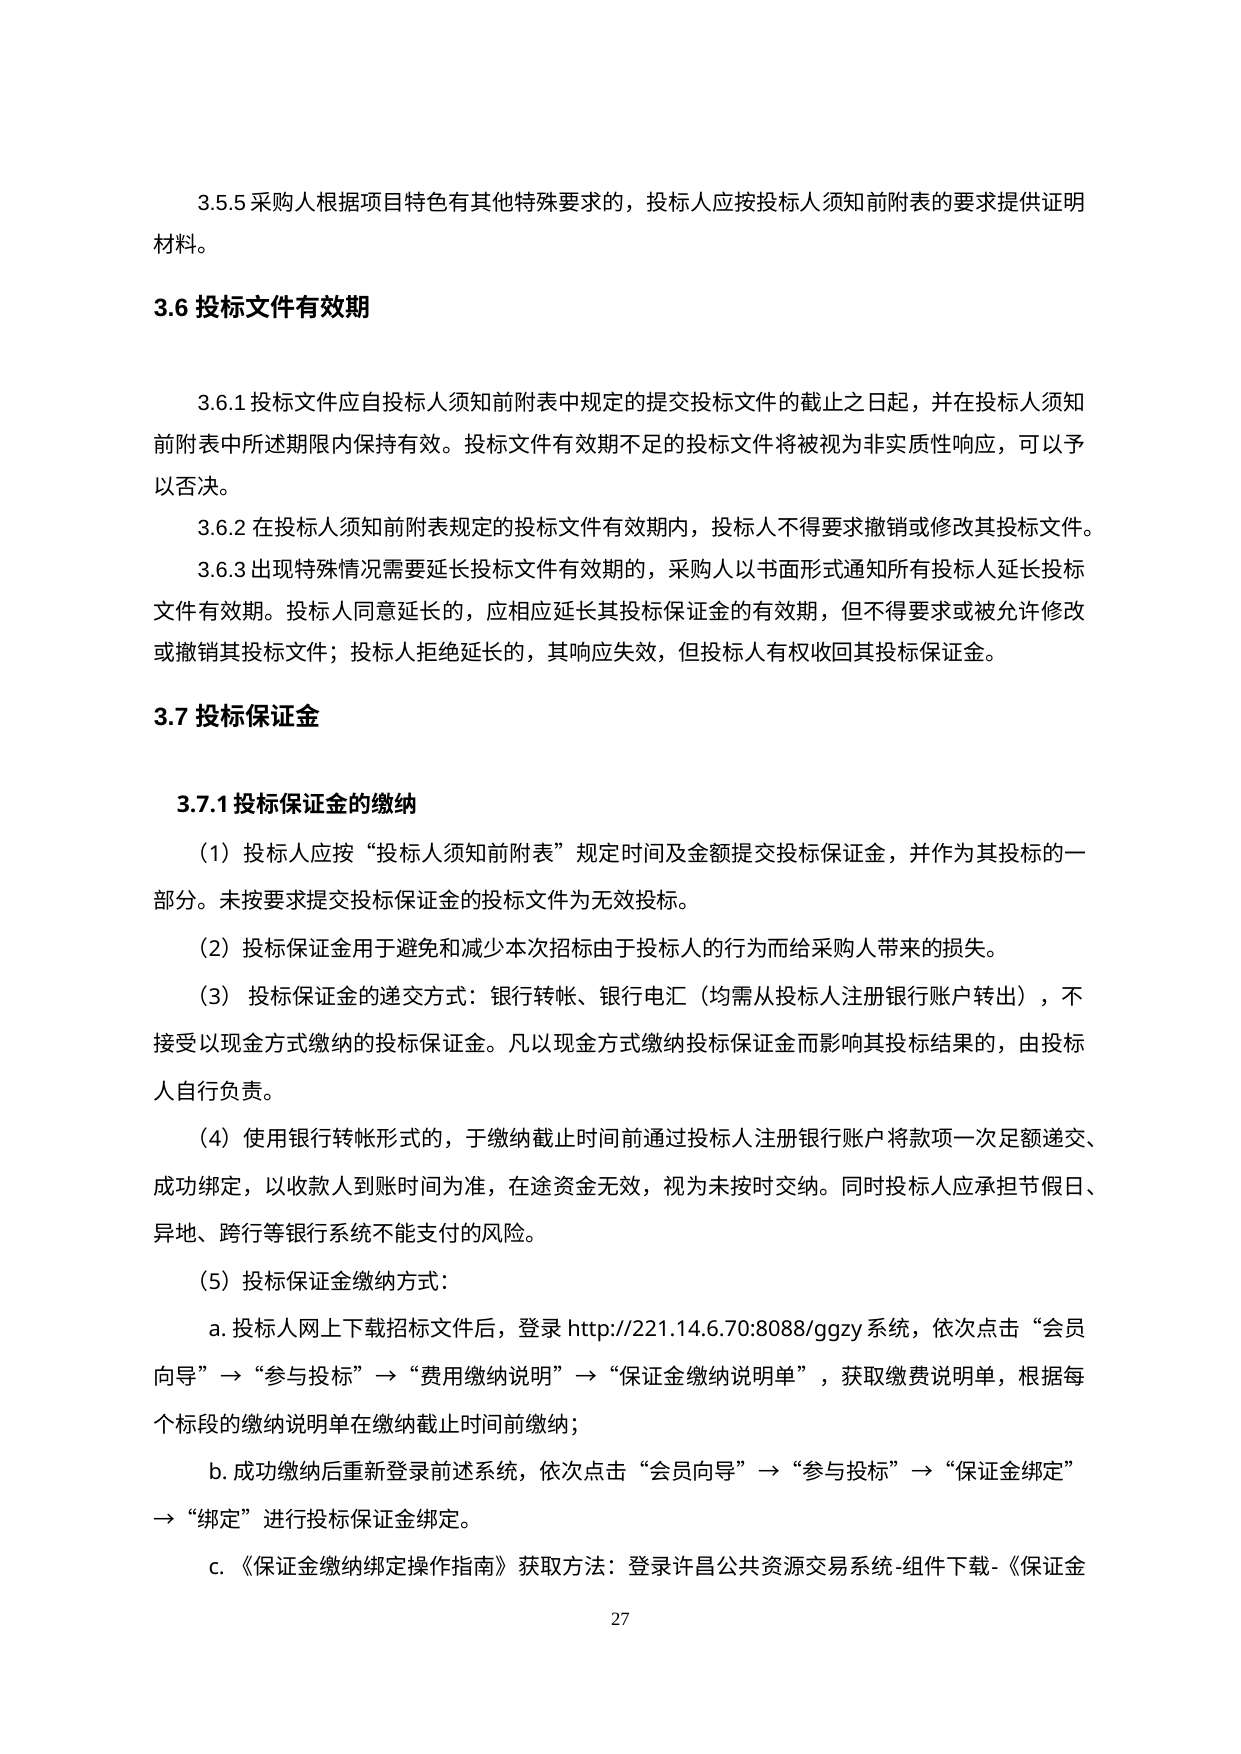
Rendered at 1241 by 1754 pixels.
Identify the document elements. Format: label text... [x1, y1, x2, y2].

text （4）使用银行转帐形式的，于缴纳截止时间前通过投标人注册银行账户将款项一次足额递交、成功绑定，以收款人到账时间为准，在途资金无效，视为未按时交纳。同时投标人应承担节假日、异地、跨行等银行系统不能支付的风险。 [153, 1121, 1087, 1248]
subtitle 3.7 投标保证金 [153, 696, 1087, 732]
text （3） 投标保证金的递交方式：银行转帐、银行电汇（均需从投标人注册银行账户转出），不接受以现金方式缴纳的投标保证金。凡以现金方式缴纳投标保证金而影响其投标结果的，由投标人自行负责。 [153, 979, 1087, 1105]
text b. 成功缴纳后重新登录前述系统，依次点击“会员向导”→“参与投标”→“保证金绑定”→“绑定”进行投标保证金绑定。 [153, 1454, 1087, 1533]
text （2）投标保证金用于避免和减少本次招标由于投标人的行为而给采购人带来的损失。 [153, 931, 1087, 963]
list 3.7.1投标保证金的缴纳 [153, 786, 1087, 819]
text （5）投标保证金缴纳方式： [153, 1264, 1087, 1296]
text 3.6.1投标文件应自投标人须知前附表中规定的提交投标文件的截止之日起，并在投标人须知前附表中所述期限内保持有效。投标文件有效期不足的投标文件将被视为非实质性响应，可以予以否决。 [153, 377, 1087, 502]
text （1）投标人应按“投标人须知前附表”规定时间及金额提交投标保证金，并作为其投标的一部分。未按要求提交投标保证金的投标文件为无效投标。 [153, 836, 1087, 915]
text 3.6.2 在投标人须知前附表规定的投标文件有效期内，投标人不得要求撤销或修改其投标文件。 [153, 502, 1087, 544]
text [153, 1549, 1087, 1581]
subtitle 3.6 投标文件有效期 [153, 288, 1087, 324]
text 3.5.5采购人根据项目特色有其他特殊要求的，投标人应按投标人须知前附表的要求提供证明材料。 [153, 177, 1087, 261]
text 3.6.3出现特殊情况需要延长投标文件有效期的，采购人以书面形式通知所有投标人延长投标文件有效期。投标人同意延长的，应相应延长其投标保证金的有效期，但不得要求或被允许修改或撤销其投标文件；投标人拒绝延长的，其响应失效，但投标人有权收回其投标保证金。 [153, 544, 1087, 669]
text a. 投标人网上下载招标文件后，登录http://221.14.6.70:8088/ggzy系统，依次点击“会员向导”→“参与投标”→“费用缴纳说明”→“保证金缴纳说明单”，获取缴费说明单，根据每个标段的缴纳说明单在缴纳截止时间前缴纳； [153, 1311, 1087, 1438]
